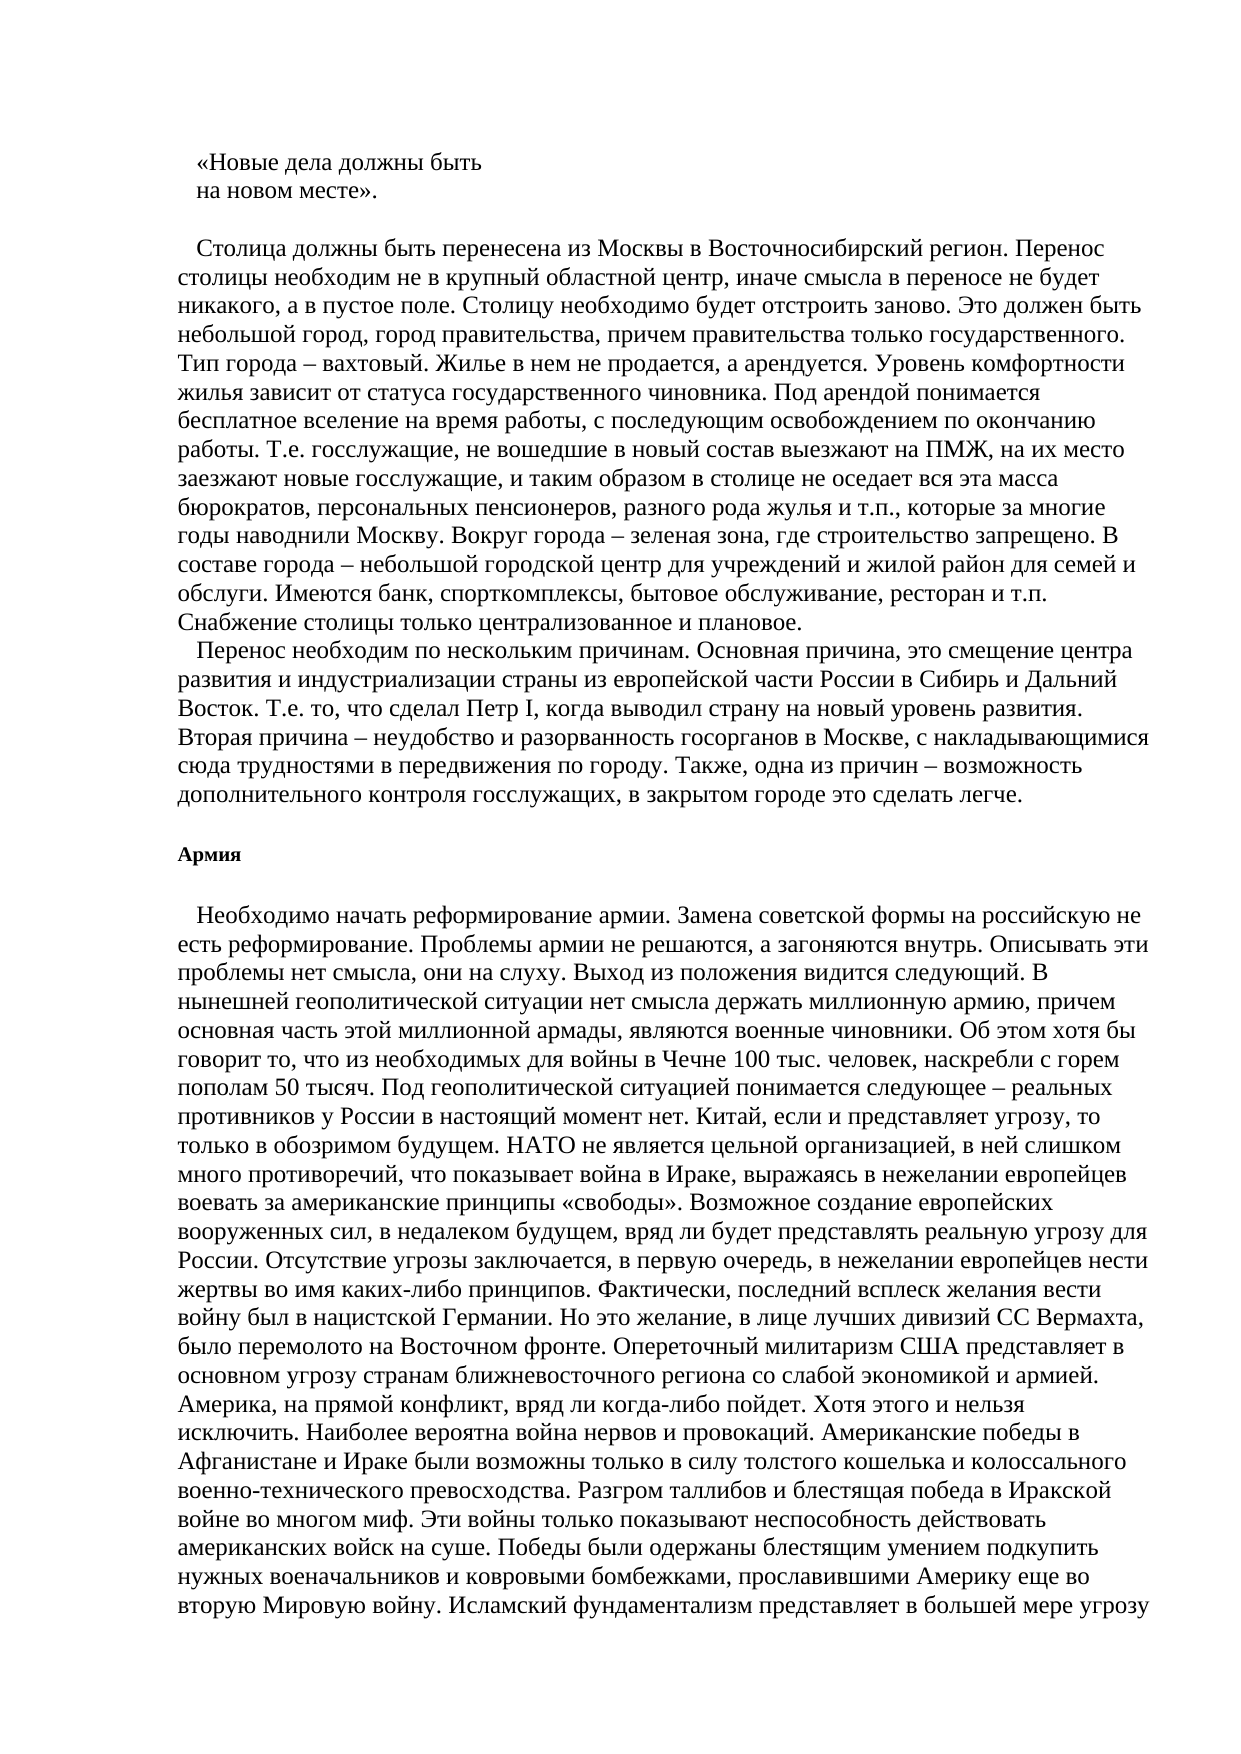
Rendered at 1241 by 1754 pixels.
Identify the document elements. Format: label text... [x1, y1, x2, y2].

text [177, 871, 1152, 1619]
subtitle Армия [177, 842, 1152, 866]
text «Новые дела должны быть на новом месте». Столица должны быть перенесена из Москвы в Восточносибирский регион. Перенос столицы необходим не в крупный областной центр, иначе смысла в переносе не будет никакого, а в пустое поле. Столицу необходимо будет отстроить заново. Это должен быть небольшой город, город правительства, причем правительства только государственного. Тип города – вахтовый. Жилье в нем не продается, а арендуется. Уровень комфортности жилья зависит от статуса государственного чиновника. Под арендой понимается бесплатное вселение на время работы, с последующим освобождением по окончанию работы. Т.е. госслужащие, не вошедшие в новый состав выезжают на ПМЖ, на их место заезжают новые госслужащие, и таким образом в столице не оседает вся эта масса бюрократов, персональных пенсионеров, разного рода жулья и т.п., которые за многие годы наводнили Москву. Вокруг города – зеленая зона, где строительство запрещено. В составе города – небольшой городской центр для учреждений и жилой район для семей и обслуги. Имеются банк, спорткомплексы, бытовое обслуживание, ресторан и т.п. Снабжение столицы только централизованное и плановое. Перенос необходим по нескольким причинам. Основная причина, это смещение центра развития и индустриализации страны из европейской части России в Сибирь и Дальний Восток. Т.е. то, что сделал Петр I, когда выводил страну на новый уровень развития. Вторая причина – неудобство и разорванность госорганов в Москве, с накладывающимися сюда трудностями в передвижения по городу. Также, одна из причин – возможность дополнительного контроля госслужащих, в закрытом городе это сделать легче. [177, 118, 1152, 837]
